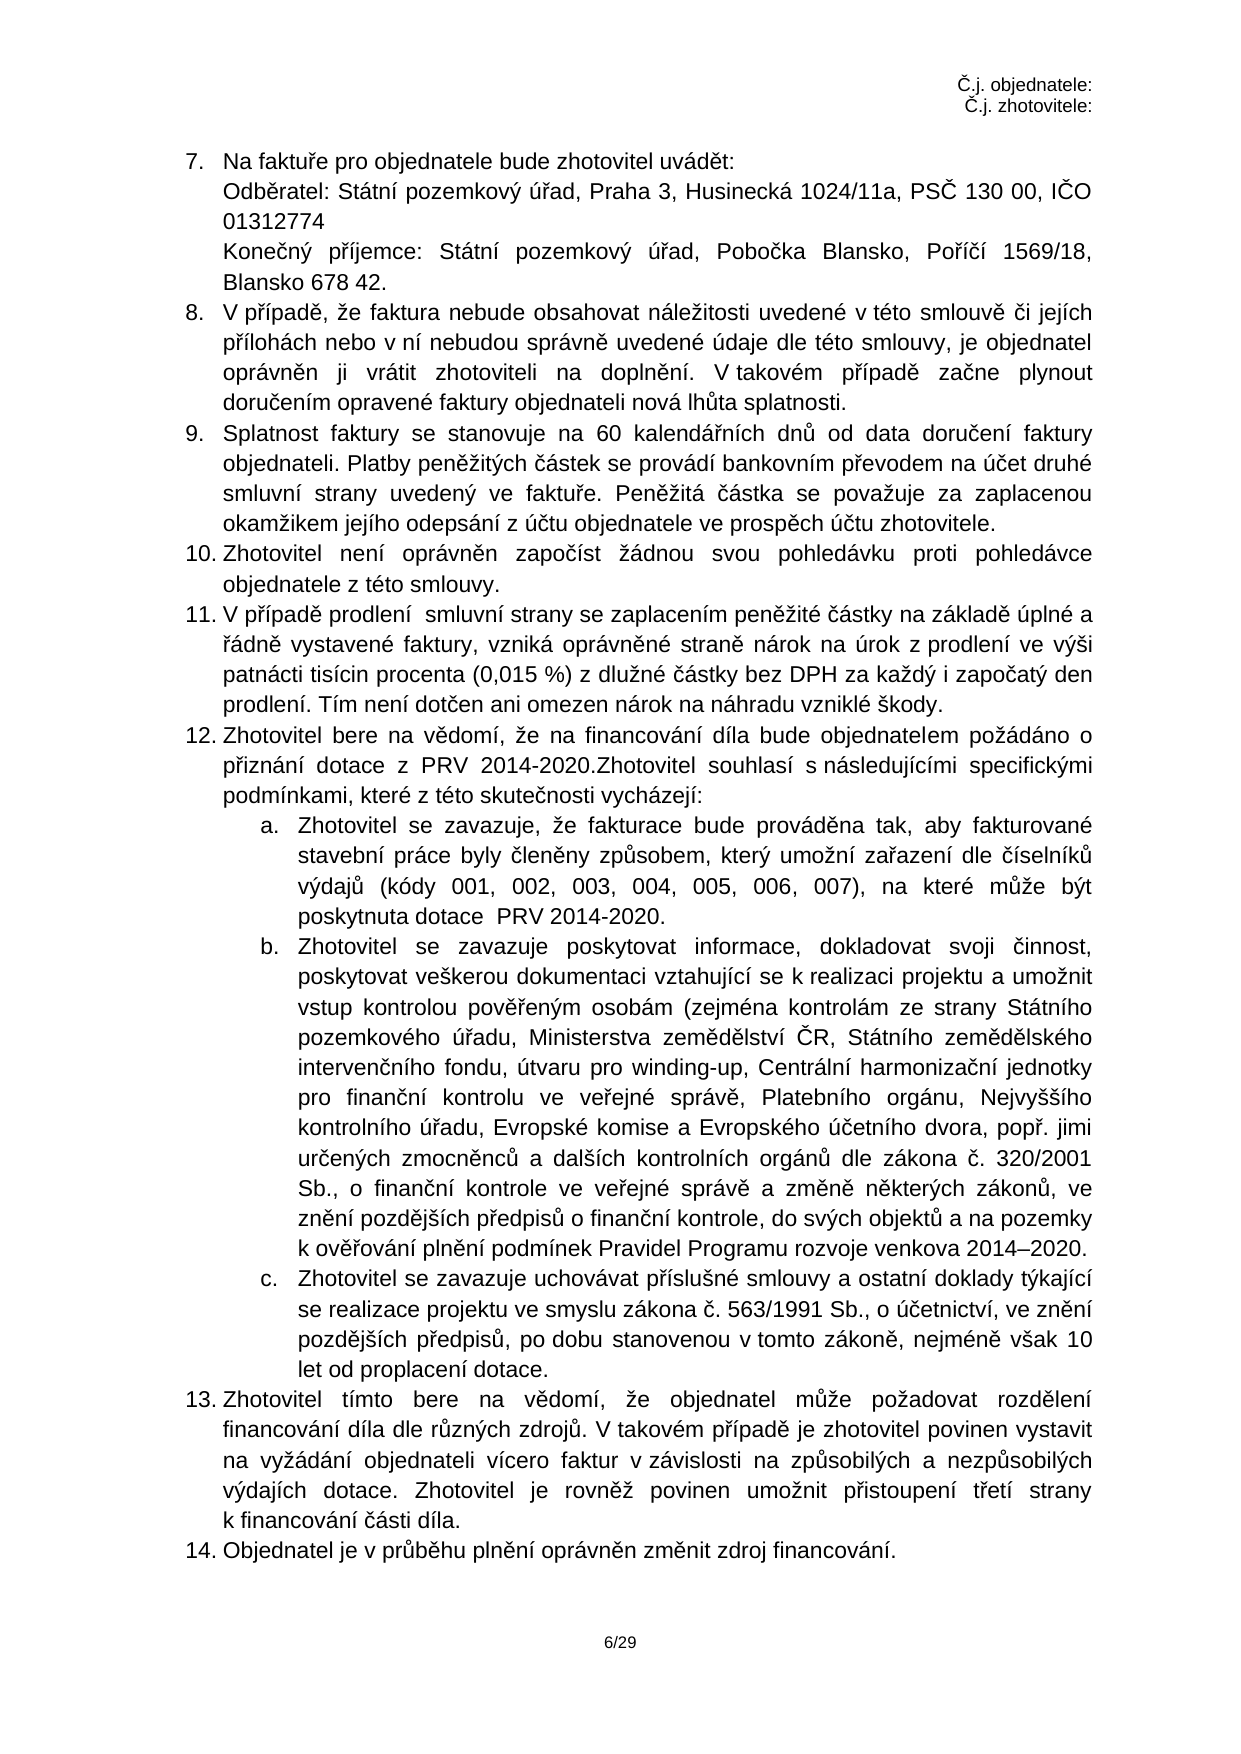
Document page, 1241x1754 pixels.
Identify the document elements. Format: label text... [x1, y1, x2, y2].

list Konečný příjemce: Státní pozemkový úřad, Pobočka Blansko, Poříčí 1569/18, Blansko 678 42. [223, 238, 1093, 295]
list Zhotovitel se zavazuje uchovávat příslušné smlouvy a ostatní doklady týkající se realizace projektu ve smyslu zákona č. 563/1991 Sb., o účetnictví, ve znění pozdějších předpisů, po dobu stanovenou v tomto zákoně, nejméně však 10 let od proplacení dotace. [260, 1265, 1093, 1382]
list V případě, že faktura nebude obsahovat náležitosti uvedené v této smlouvě či jejích přílohách nebo v ní nebudou správně uvedené údaje dle této smlouvy, je objednatel oprávněn ji vrátit zhotoviteli na doplnění. V takovém případě začne plynout doručením opravené faktury objednateli nová lhůta splatnosti. [185, 299, 1093, 416]
list V případě prodlení smluvní strany se zaplacením peněžité částky na základě úplné a řádně vystavené faktury, vzniká oprávněné straně nárok na úrok z prodlení ve výši patnácti tisícin procenta (0,015 %) z dlužné částky bez DPH za každý i započatý den prodlení. Tím není dotčen ani omezen nárok na náhradu vzniklé škody. [185, 601, 1093, 718]
list Splatnost faktury se stanovuje na 60 kalendářních dnů od data doručení faktury objednateli. Platby peněžitých částek se provádí bankovním převodem na účet druhé smluvní strany uvedený ve faktuře. Peněžitá částka se považuje za zaplacenou okamžikem jejího odepsání z účtu objednatele ve prospěch účtu zhotovitele. [185, 419, 1093, 536]
list Zhotovitel se zavazuje, že fakturace bude prováděna tak, aby fakturované stavební práce byly členěny způsobem, který umožní zařazení dle číselníků výdajů (kódy 001, 002, 003, 004, 005, 006, 007), na které může být poskytnuta dotace PRV 2014-2020. [260, 812, 1093, 929]
list Na faktuře pro objednatele bude zhotovitel uvádět: [185, 148, 1093, 174]
list Odběratel: Státní pozemkový úřad, Praha 3, Husinecká 1024/11a, PSČ 130 00, IČO 01312774 [223, 178, 1093, 234]
list Zhotovitel bere na vědomí, že na financování díla bude objednatelem požádáno o přiznání dotace z PRV 2014-2020.Zhotovitel souhlasí s následujícími specifickými podmínkami, které z této skutečnosti vycházejí: [185, 722, 1093, 808]
list Objednatel je v průběhu plnění oprávněn změnit zdroj financování. [185, 1537, 1093, 1563]
list Zhotovitel tímto bere na vědomí, že objednatel může požadovat rozdělení financování díla dle různých zdrojů. V takovém případě je zhotovitel povinen vystavit na vyžádání objednateli vícero faktur v závislosti na způsobilých a nezpůsobilých výdajích dotace. Zhotovitel je rovněž povinen umožnit přistoupení třetí strany k financování části díla. [185, 1386, 1093, 1533]
list Zhotovitel se zavazuje poskytovat informace, dokladovat svoji činnost, poskytovat veškerou dokumentaci vztahující se k realizaci projektu a umožnit vstup kontrolou pověřeným osobám (zejména kontrolám ze strany Státního pozemkového úřadu, Ministerstva zemědělství ČR, Státního zemědělského intervenčního fondu, útvaru pro winding-up, Centrální harmonizační jednotky pro finanční kontrolu ve veřejné správě, Platebního orgánu, Nejvyššího kontrolního úřadu, Evropské komise a Evropského účetního dvora, popř. jimi určených zmocněnců a dalších kontrolních orgánů dle zákona č. 320/2001 Sb., o finanční kontrole ve veřejné správě a změně některých zákonů, ve znění pozdějších předpisů o finanční kontrole, do svých objektů a na pozemky k ověřování plnění podmínek Pravidel Programu rozvoje venkova 2014–2020. [260, 933, 1093, 1261]
list Zhotovitel není oprávněn započíst žádnou svou pohledávku proti pohledávce objednatele z této smlouvy. [185, 540, 1093, 597]
